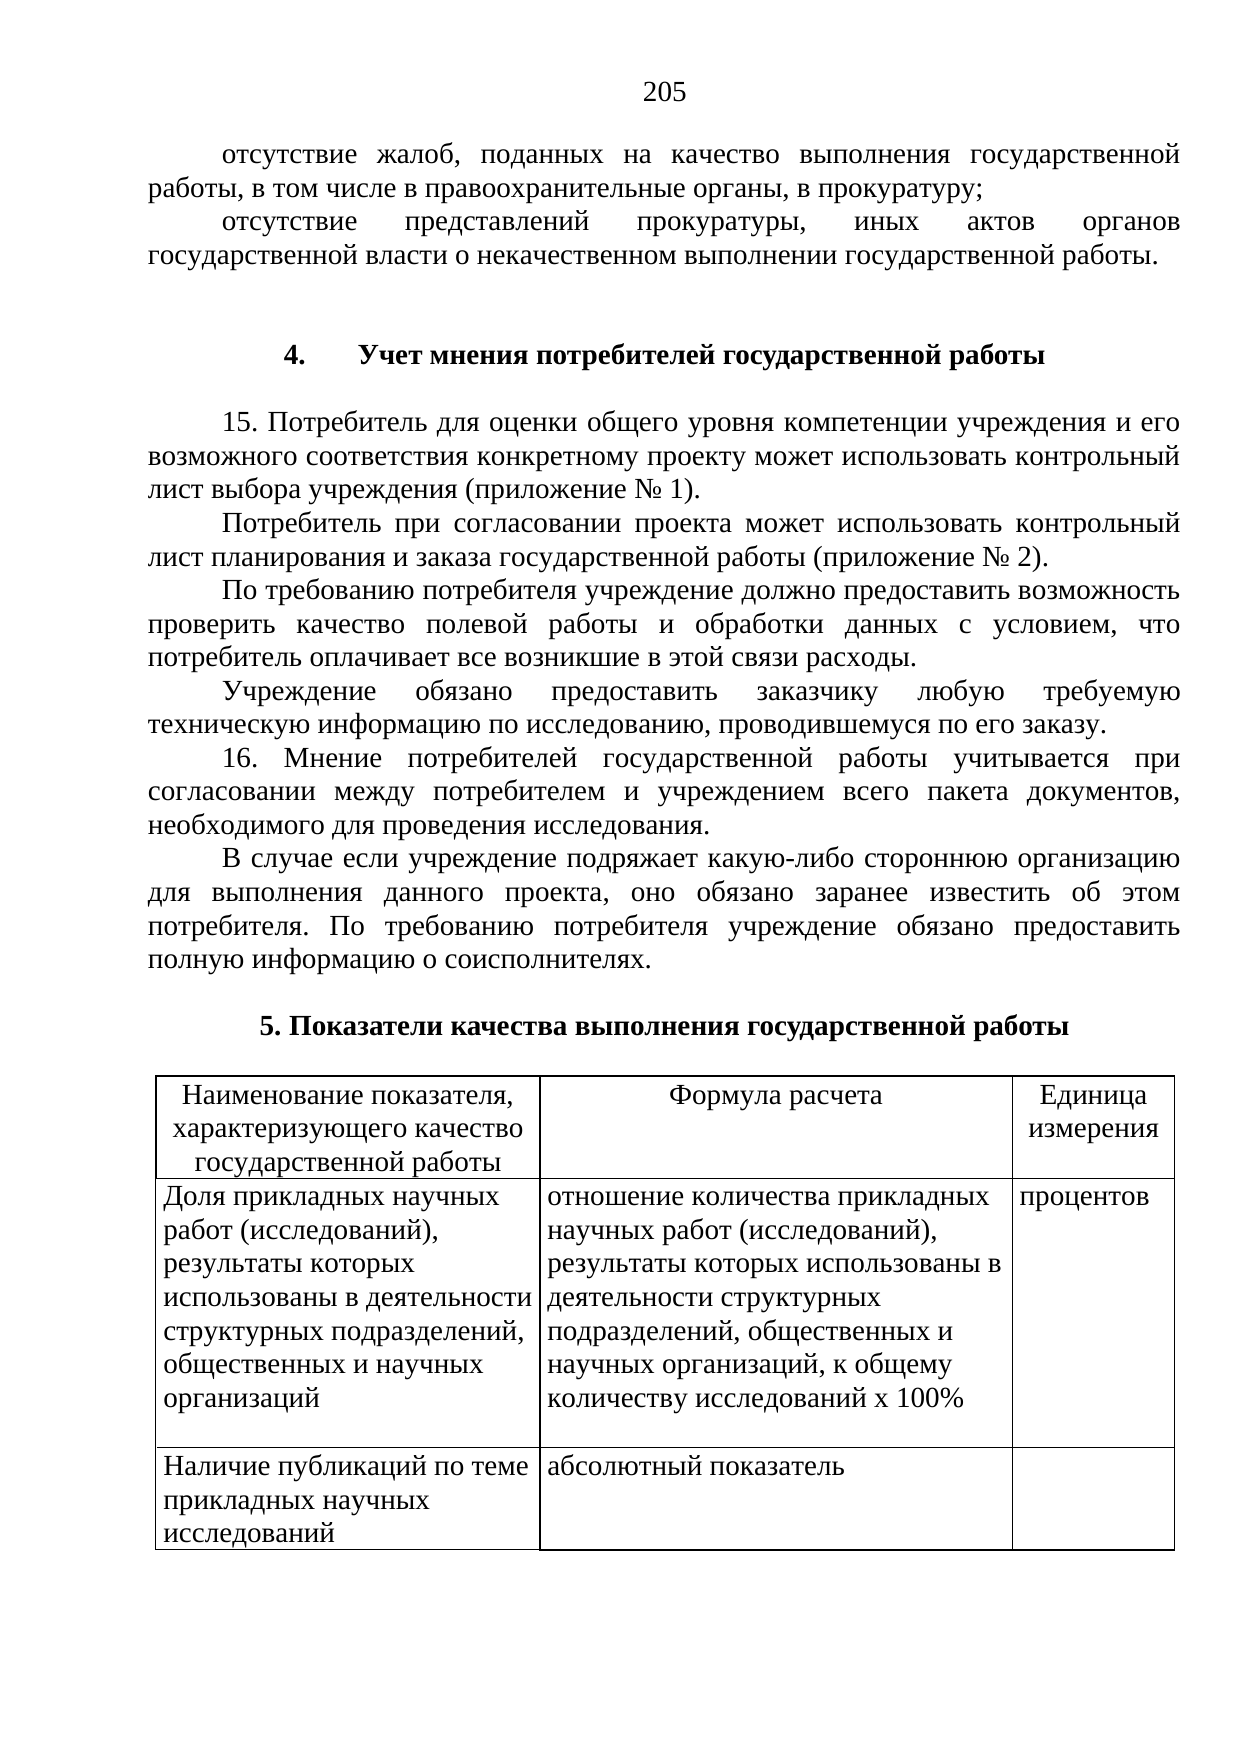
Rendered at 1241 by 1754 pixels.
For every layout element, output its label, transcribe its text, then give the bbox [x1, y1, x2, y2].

text По требованию потребителя учреждение должно предоставить возможность проверить качество полевой работы и обработки данных с условием, что потребитель оплачивает все возникшие в этой связи расходы. [148, 572, 1181, 673]
table_header Наименование показателя, характеризующего качество государственной работы [157, 1077, 539, 1177]
table_cell отношение количества прикладных научных работ (исследований), результаты которых использованы в деятельности структурных подразделений, общественных и научных организаций, к общему количеству исследований х 100% [541, 1179, 1012, 1447]
text 16. Мнение потребителей государственной работы учитывается при согласовании между потребителем и учреждением всего пакета документов, необходимого для проведения исследования. [148, 740, 1181, 841]
table_cell Доля прикладных научных работ (исследований), результаты которых использованы в деятельности структурных подразделений, общественных и научных организаций [156, 1179, 539, 1447]
text В случае если учреждение подряжает какую-либо стороннюю организацию для выполнения данного проекта, оно обязано заранее известить об этом потребителя. По требованию потребителя учреждение обязано предоставить полную информацию о соисполнителях. [148, 841, 1181, 975]
table_header Единица измерения [1013, 1077, 1174, 1177]
table_cell процентов [1013, 1179, 1174, 1447]
list Учет мнения потребителей государственной работы [148, 337, 1181, 371]
table_cell абсолютный показатель [541, 1448, 1012, 1549]
text Потребитель при согласовании проекта может использовать контрольный лист планирования и заказа государственной работы (приложение № 2). [148, 505, 1181, 572]
table_cell [1013, 1448, 1174, 1549]
table_cell Наличие публикаций по теме прикладных научных исследований [156, 1448, 539, 1549]
text Учреждение обязано предоставить заказчику любую требуемую техническую информацию по исследованию, проводившемуся по его заказу. [148, 673, 1181, 740]
table_header Формула расчета [541, 1077, 1012, 1177]
text отсутствие представлений прокуратуры, иных актов органов государственной власти о некачественном выполнении государственной работы. [148, 203, 1181, 270]
text отсутствие жалоб, поданных на качество выполнения государственной работы, в том числе в правоохранительные органы, в прокуратуру; [148, 136, 1181, 203]
text 15. Потребитель для оценки общего уровня компетенции учреждения и его возможного соответствия конкретному проекту может использовать контрольный лист выбора учреждения (приложение № 1). [148, 404, 1181, 505]
list Показатели качества выполнения государственной работы [148, 1008, 1181, 1042]
